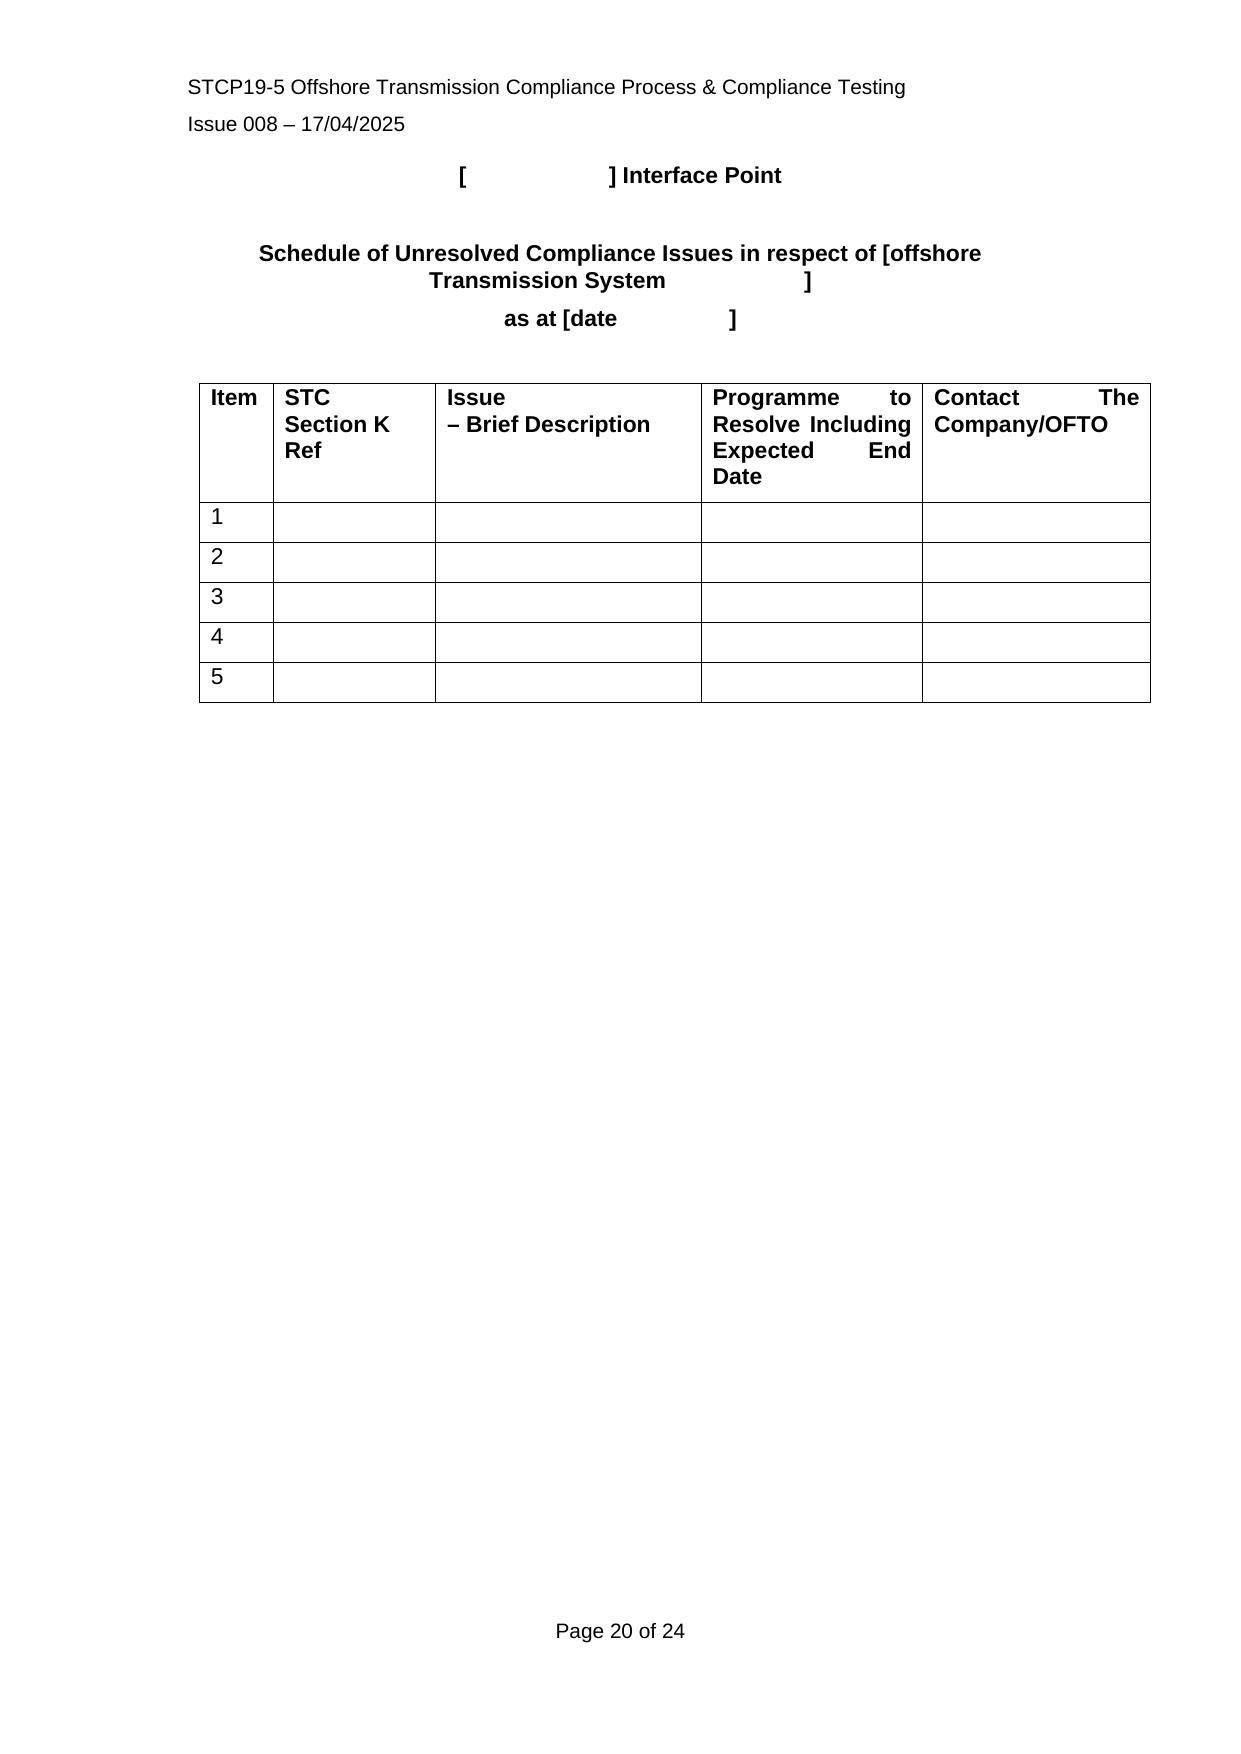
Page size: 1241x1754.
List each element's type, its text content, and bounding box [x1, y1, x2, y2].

table_cell [274, 663, 435, 702]
text Schedule of Unresolved Compliance Issues in respect of [offshore Transmission System ] [187, 240, 1053, 293]
table_cell [436, 503, 701, 542]
table_cell 4 [200, 623, 273, 662]
table_cell [274, 503, 435, 542]
text as at [date ] [187, 305, 1053, 332]
table_cell [702, 583, 922, 622]
table_cell [702, 623, 922, 662]
table_header Item [200, 384, 273, 502]
table_cell [702, 663, 922, 702]
table_cell [923, 663, 1150, 702]
table_header Issue – Brief Description [436, 384, 701, 502]
table_cell [923, 543, 1150, 582]
table_cell [436, 623, 701, 662]
table_cell [436, 663, 701, 702]
table_header Contact The Company/OFTO [923, 384, 1150, 502]
text [ ] Interface Point [187, 162, 1053, 189]
table_cell [274, 543, 435, 582]
table_cell [436, 543, 701, 582]
table_cell [436, 583, 701, 622]
table_cell [702, 543, 922, 582]
table_cell 2 [200, 543, 273, 582]
table_cell 3 [200, 583, 273, 622]
table_header Programme to Resolve Including Expected End Date [702, 384, 922, 502]
table_cell [923, 503, 1150, 542]
table_header STC Section K Ref [274, 384, 435, 502]
table_cell [702, 503, 922, 542]
table_cell [923, 583, 1150, 622]
table_cell [274, 583, 435, 622]
table_cell 5 [200, 663, 273, 702]
table_cell [274, 623, 435, 662]
table_cell [923, 623, 1150, 662]
table_cell 1 [200, 503, 273, 542]
